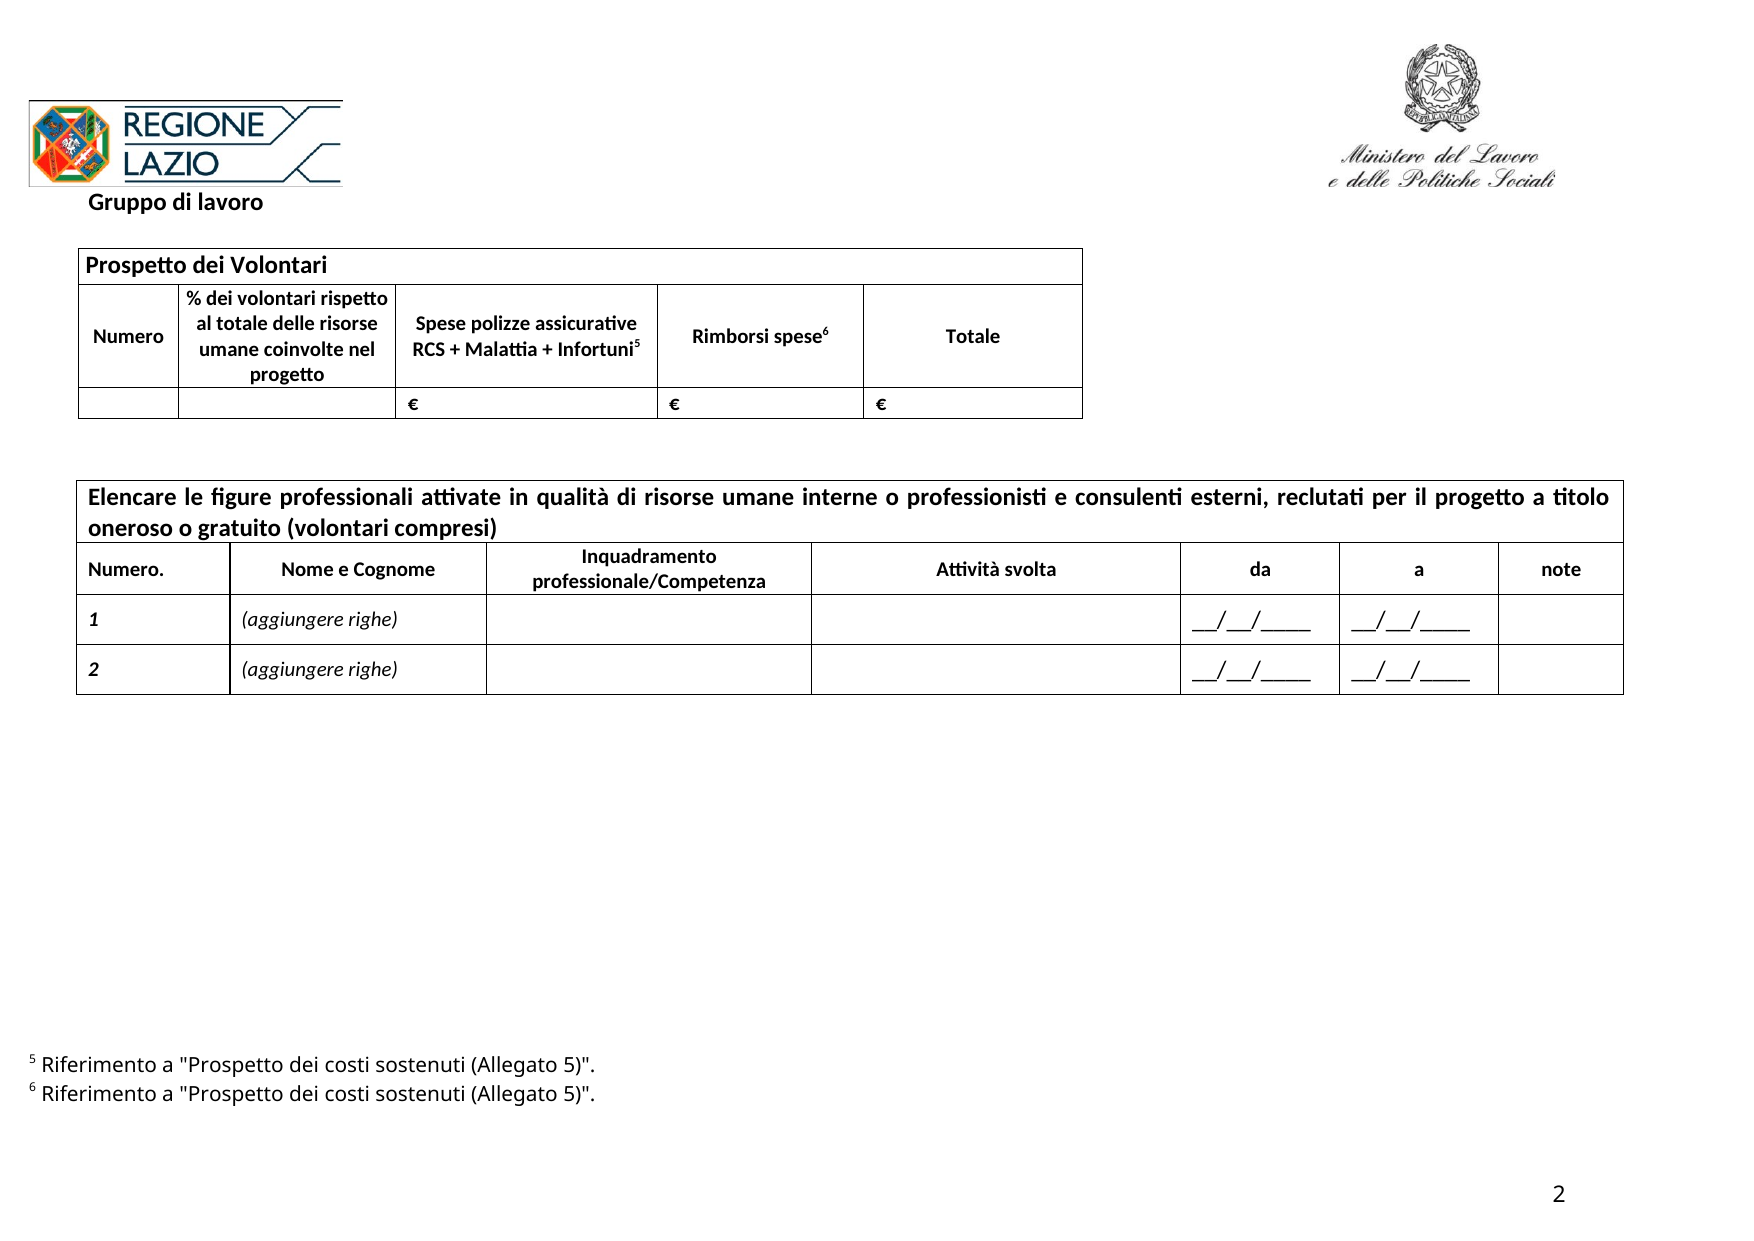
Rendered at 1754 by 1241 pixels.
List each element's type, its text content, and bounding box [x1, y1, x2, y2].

table_cell Nome e Cognome [231, 543, 486, 594]
table_cell Totale [864, 285, 1082, 387]
table_cell € [864, 388, 1082, 418]
table_cell Attività svolta [812, 543, 1180, 594]
text Gruppo di lavoro [88, 187, 1566, 217]
table_cell 1 [77, 595, 229, 644]
table_cell __/__/____ [1181, 595, 1339, 644]
table_cell [1499, 645, 1623, 693]
table_cell 2 [77, 645, 229, 693]
table_cell Spese polizze assicurative RCS + Malattia + Infortuni [396, 285, 657, 387]
table_cell % dei volontari rispetto al totale delle risorse umane coinvolte nel progetto [179, 285, 395, 387]
table_cell [487, 645, 811, 693]
table_cell da [1181, 543, 1339, 594]
table_header Elencare le figure professionali attivate in qualità di risorse umane interne o professionisti e consulenti esterni, reclutati per il progetto a titolo oneroso o gratuito (volontari compresi) [77, 481, 1623, 542]
table_cell € [396, 388, 657, 418]
picture [1328, 44, 1556, 187]
table_cell € [658, 388, 863, 418]
table_cell a [1340, 543, 1498, 594]
table_cell [79, 388, 178, 418]
table_cell note [1499, 543, 1623, 594]
table_cell [812, 595, 1180, 644]
table_header Prospetto dei Volontari [79, 249, 1082, 284]
table_cell Numero. [77, 543, 229, 594]
table_cell [487, 595, 811, 644]
table_cell [1499, 595, 1623, 644]
table_cell Rimborsi spese [658, 285, 863, 387]
table_cell Numero [79, 285, 178, 387]
table_cell __/__/____ [1181, 645, 1339, 693]
table_cell Inquadramento professionale/Competenza [487, 543, 811, 594]
table_cell __/__/____ [1340, 645, 1498, 693]
table_cell (aggiungere righe) [231, 645, 486, 693]
table_cell __/__/____ [1340, 595, 1498, 644]
picture [28, 100, 343, 187]
table_cell [179, 388, 395, 418]
table_cell (aggiungere righe) [231, 595, 486, 644]
table_cell [812, 645, 1180, 693]
